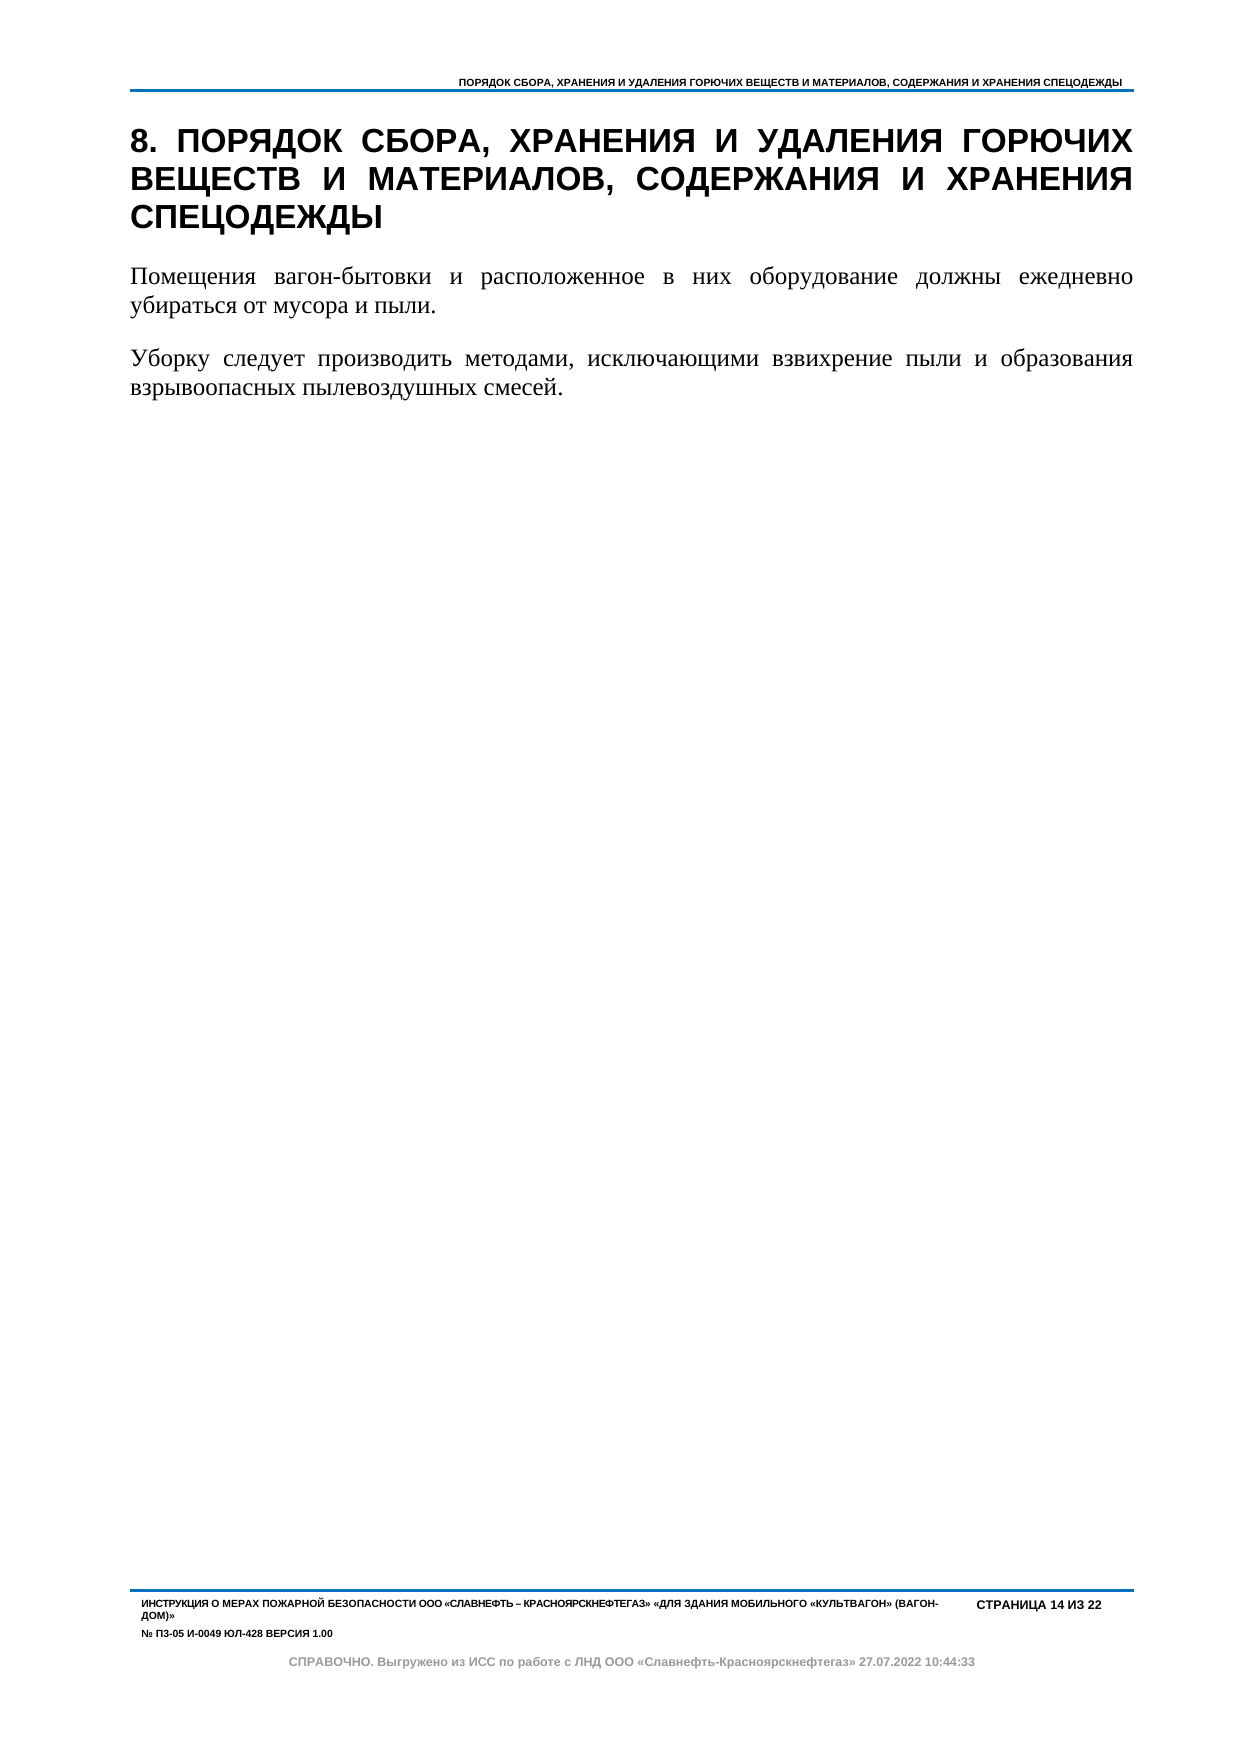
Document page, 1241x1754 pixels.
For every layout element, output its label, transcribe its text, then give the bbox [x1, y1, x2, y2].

text Уборку следует производить методами, исключающими взвихрение пыли и образования взрывоопасных пылевоздушных смесей. [130, 343, 1134, 401]
text Помещения вагон-бытовки и расположенное в них оборудование должны ежедневно убираться от мусора и пыли. [130, 261, 1134, 318]
subtitle 8. ПОРЯДОК СБОРА, ХРАНЕНИЯ И УДАЛЕНИЯ ГОРЮЧИХ ВЕЩЕСТВ И МАТЕРИАЛОВ, СОДЕРЖАНИЯ И ХРАНЕНИЯ СПЕЦОДЕЖДЫ [130, 121, 1134, 236]
